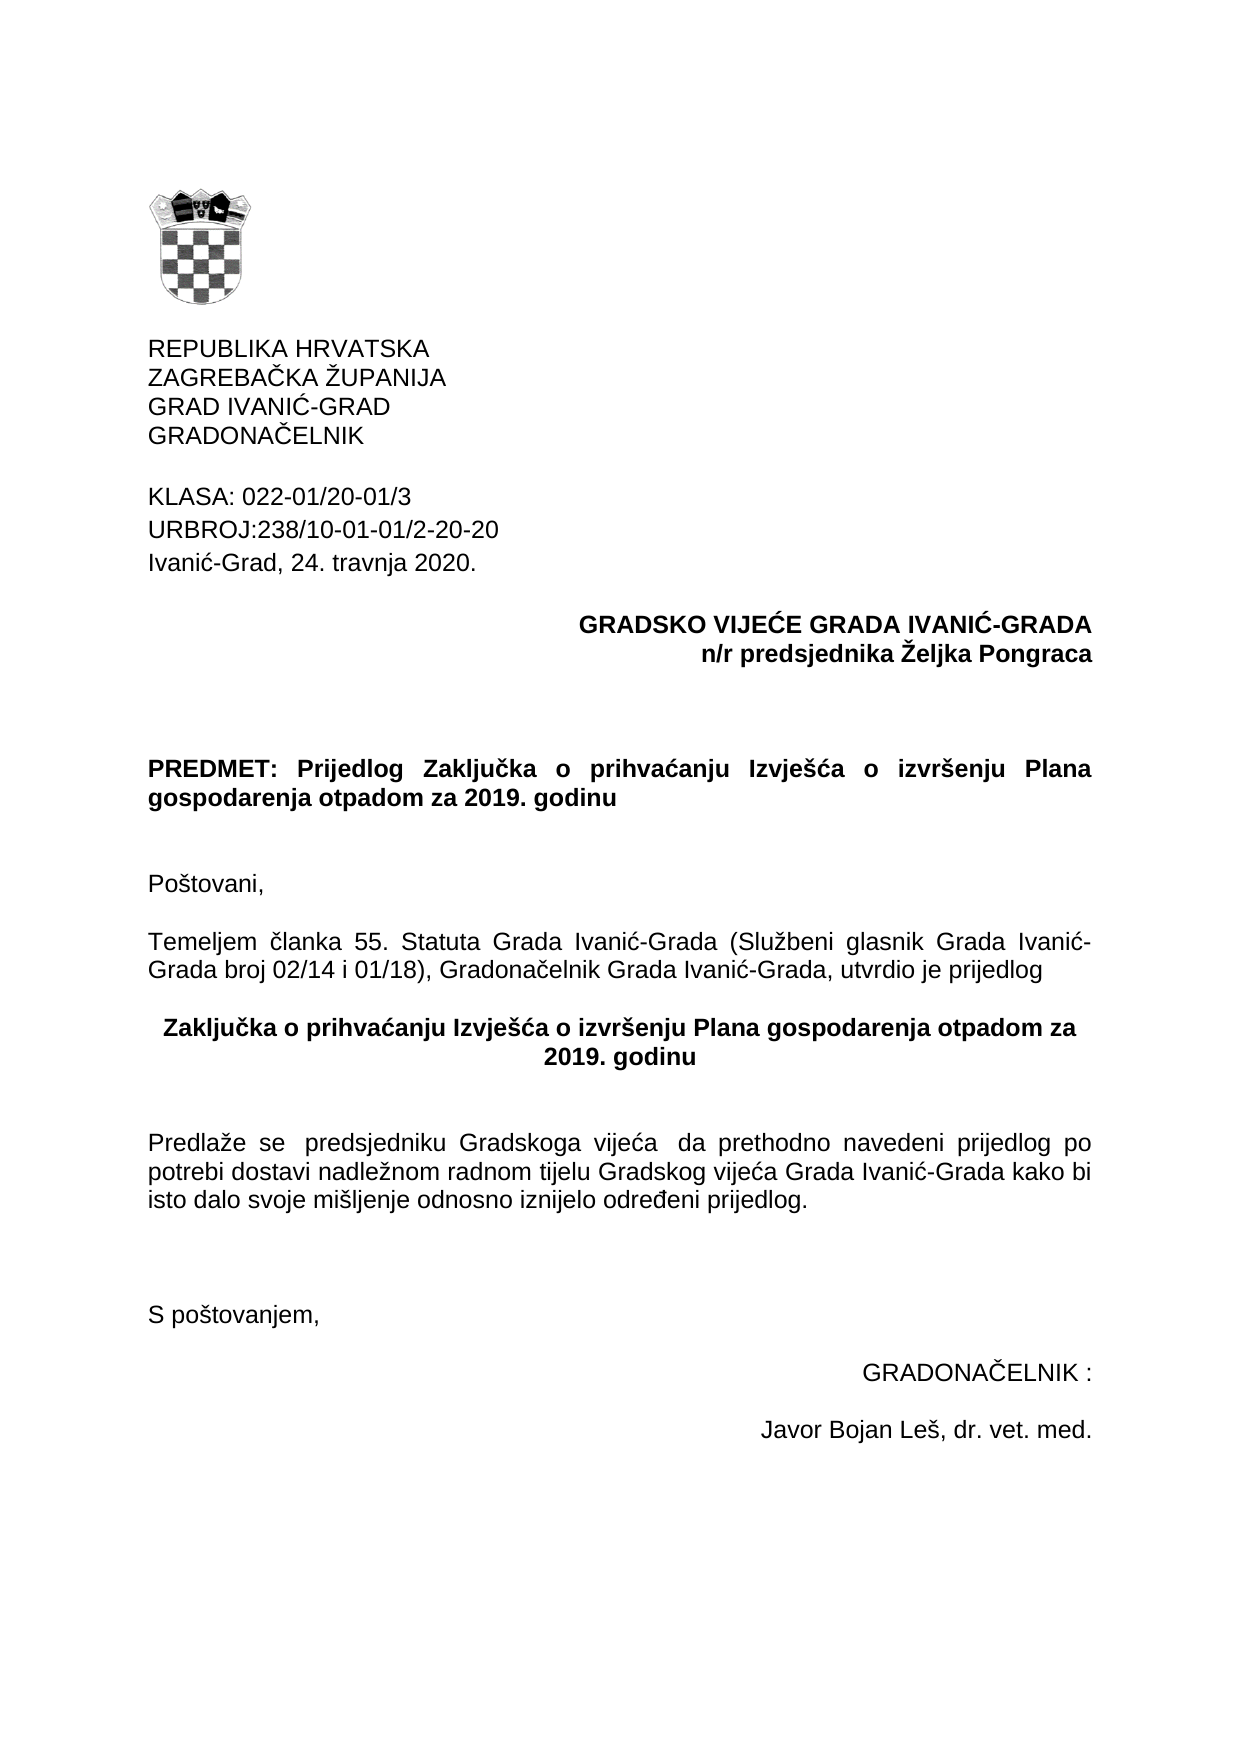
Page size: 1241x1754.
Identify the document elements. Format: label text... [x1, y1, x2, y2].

text GRADONAČELNIK [148, 421, 1093, 449]
text Javor Bojan Leš, dr. vet. med. [148, 1415, 1093, 1444]
text S poštovanjem, [148, 1300, 1093, 1329]
text n/r predsjednika Željka Pongraca [166, 639, 1093, 668]
text ZAGREBAČKA ŽUPANIJA [148, 363, 1093, 392]
text Ivanić-Grad, 24. travnja 2020. [148, 548, 1093, 577]
text GRADONAČELNIK : [755, 1358, 1093, 1386]
text PREDMET: Prijedlog Zaključka o prihvaćanju Izvješća o izvršenju Plana gospodarenja otpadom za 2019. godinu [148, 754, 1093, 811]
text GRAD IVANIĆ-GRAD [148, 392, 1093, 421]
text GRADSKO VIJEĆE GRADA IVANIĆ-GRADA [166, 610, 1093, 639]
text Poštovani, [148, 869, 1093, 898]
text URBROJ:238/10-01-01/2-20-20 [148, 515, 1093, 544]
text Zaključka o prihvaćanju Izvješća o izvršenju Plana gospodarenja otpadom za 2019. godinu [148, 1013, 1093, 1070]
text REPUBLIKA HRVATSKA [148, 334, 1093, 363]
text Temeljem članka 55. Statuta Grada Ivanić-Grada (Službeni glasnik Grada Ivanić-Grada broj 02/14 i 01/18), Gradonačelnik Grada Ivanić-Grada, utvrdio je prijedlog [148, 926, 1093, 984]
text KLASA: 022-01/20-01/3 [148, 482, 1093, 511]
picture [147, 187, 253, 306]
text Predlaže se predsjedniku Gradskoga vijeća da prethodno navedeni prijedlog po potrebi dostavi nadležnom radnom tijelu Gradskog vijeća Grada Ivanić-Grada kako bi isto dalo svoje mišljenje odnosno iznijelo određeni prijedlog. [148, 1128, 1093, 1214]
